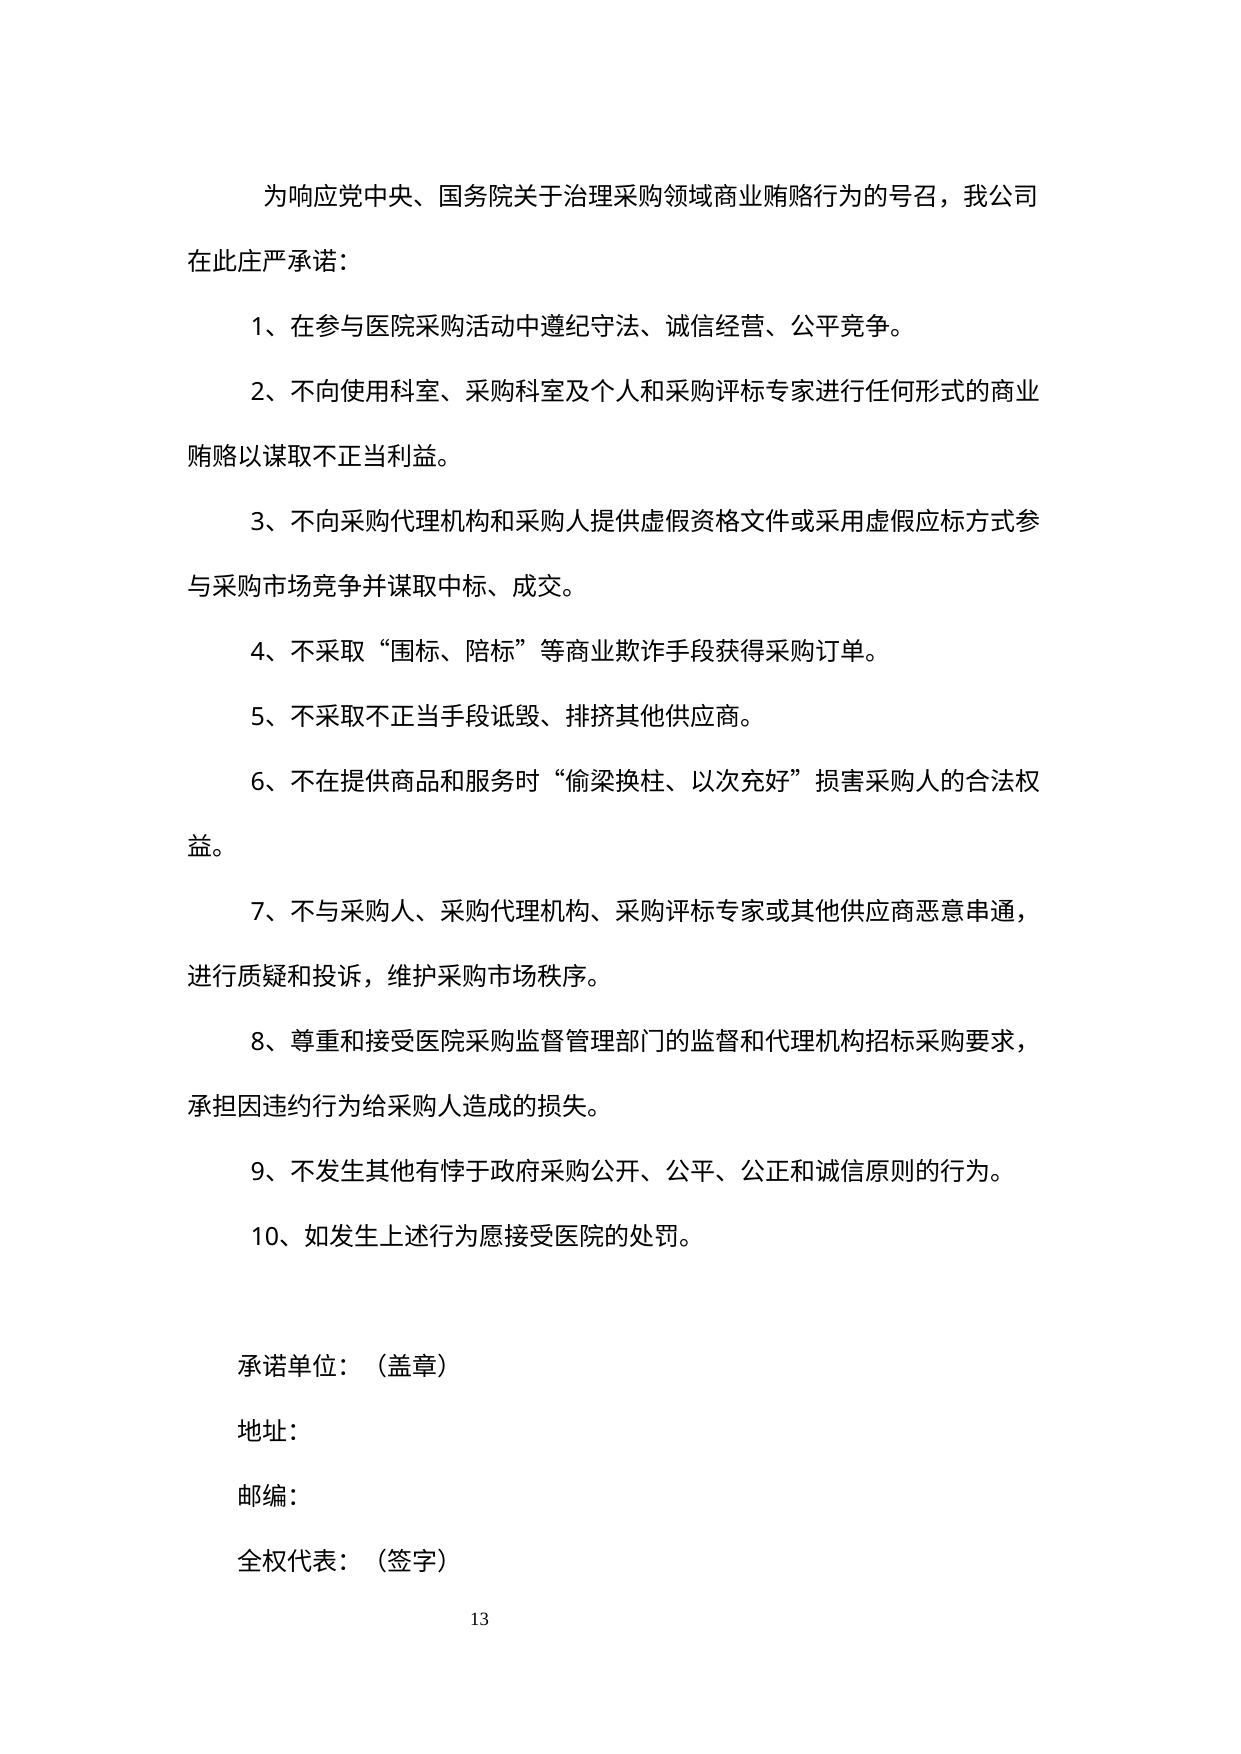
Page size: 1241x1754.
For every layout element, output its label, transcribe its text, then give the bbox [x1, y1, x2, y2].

text 邮编： [187, 1462, 1053, 1527]
text 全权代表：（签字） [187, 1527, 1053, 1592]
text 承诺单位：（盖章） [187, 1332, 1053, 1397]
text 2、不向使用科室、采购科室及个人和采购评标专家进行任何形式的商业贿赂以谋取不正当利益。 [187, 357, 1053, 487]
text 10、如发生上述行为愿接受医院的处罚。 [187, 1202, 1053, 1267]
text 4、不采取“围标、陪标”等商业欺诈手段获得采购订单。 [187, 617, 1053, 682]
text 8、尊重和接受医院采购监督管理部门的监督和代理机构招标采购要求，承担因违约行为给采购人造成的损失。 [187, 1007, 1053, 1137]
text 为响应党中央、国务院关于治理采购领域商业贿赂行为的号召，我公司在此庄严承诺： [187, 162, 1053, 292]
text 9、不发生其他有悖于政府采购公开、公平、公正和诚信原则的行为。 [187, 1137, 1053, 1202]
text 地址： [187, 1397, 1053, 1462]
text 6、不在提供商品和服务时“偷梁换柱、以次充好”损害采购人的合法权益。 [187, 747, 1053, 877]
text 1、在参与医院采购活动中遵纪守法、诚信经营、公平竞争。 [187, 292, 1053, 357]
text 7、不与采购人、采购代理机构、采购评标专家或其他供应商恶意串通，进行质疑和投诉，维护采购市场秩序。 [187, 877, 1053, 1007]
text 5、不采取不正当手段诋毁、排挤其他供应商。 [187, 682, 1053, 747]
text 3、不向采购代理机构和采购人提供虚假资格文件或采用虚假应标方式参与采购市场竞争并谋取中标、成交。 [187, 487, 1053, 617]
